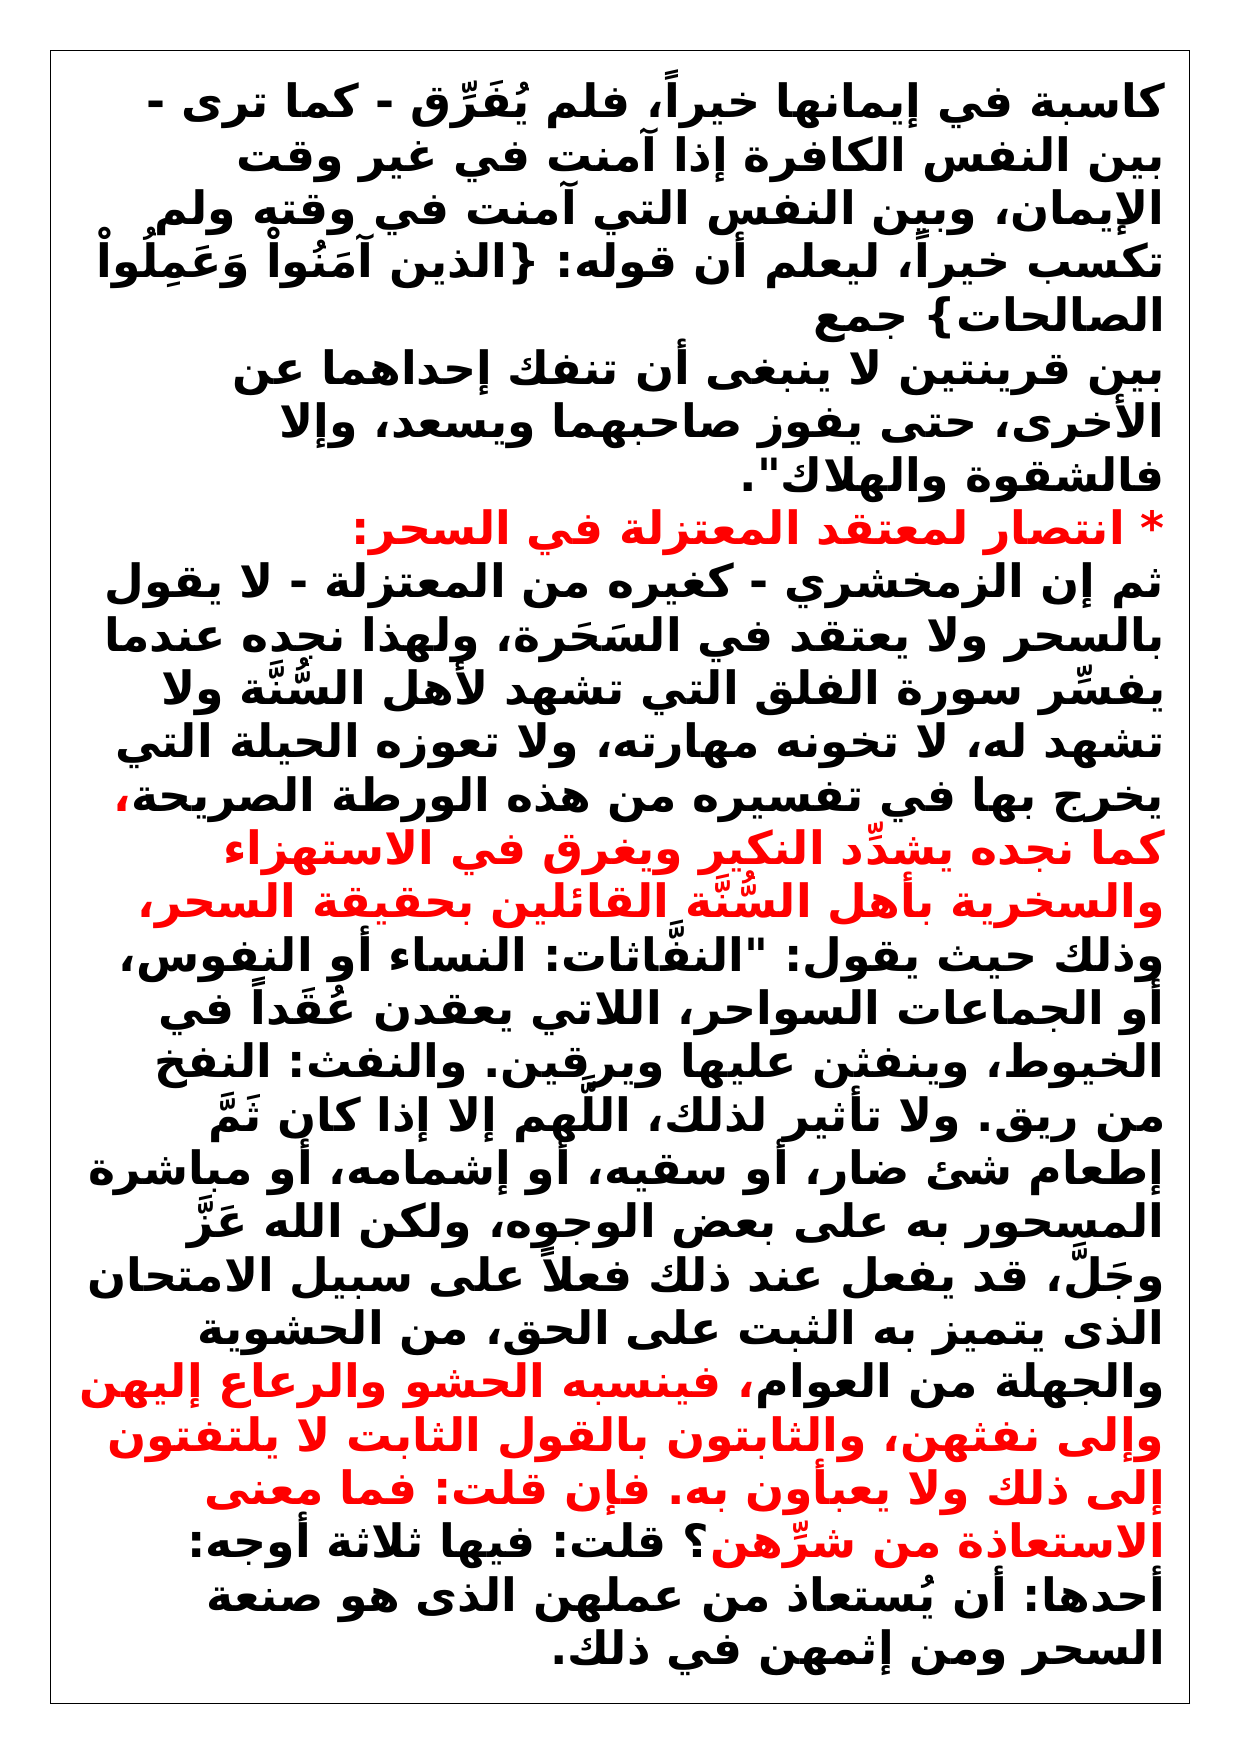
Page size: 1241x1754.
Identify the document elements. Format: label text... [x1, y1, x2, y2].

text بين قرينتين لا ينبغى أن تنفك إحداهما عن الأخرى، حتى يفوز صاحبهما ويسعد، وإلا فالشقوة والهلاك". [75, 342, 1165, 502]
text * انتصار لمعتقد المعتزلة في السحر: [75, 502, 1165, 555]
text أحدها: أن يُستعاذ من عملهن الذى هو صنعة السحر ومن إثمهن في ذلك. [75, 1568, 1165, 1675]
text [75, 75, 1165, 342]
text ثم إن الزمخشري - كغيره من المعتزلة - لا يقول بالسحر ولا يعتقد في السَحَرة، ولهذا نجده عندما يفسِّر سورة الفلق التي تشهد لأهل السُّنَّة ولا تشهد له، لا تخونه مهارته، ولا تعوزه الحيلة التي يخرج بها في تفسيره من هذه الورطة الصريحة، كما نجده يشدِّد النكير ويغرق في الاستهزاء والسخرية بأهل السُّنَّة القائلين بحقيقة السحر، وذلك حيث يقول: "النفَّاثات: النساء أو النفوس، أو الجماعات السواحر، اللاتي يعقدن عُقَداً في الخيوط، وينفثن عليها ويرقين. والنفث: النفخ من ريق. ولا تأثير لذلك، اللَّهم إلا إذا كان ثَمَّ إطعام شئ ضار، أو سقيه، أو إشمامه، أو مباشرة المسحور به على بعض الوجوه، ولكن الله عَزَّ وجَلَّ، قد يفعل عند ذلك فعلاً على سبيل الامتحان الذى يتميز به الثبت على الحق، من الحشوية والجهلة من العوام، فينسبه الحشو والرعاع إليهن وإلى نفثهن، والثابتون بالقول الثابت لا يلتفتون إلى ذلك ولا يعبأون به. فإن قلت: فما معنى الاستعاذة من شرِّهن؟ قلت: فيها ثلاثة أوجه: [75, 555, 1165, 1568]
